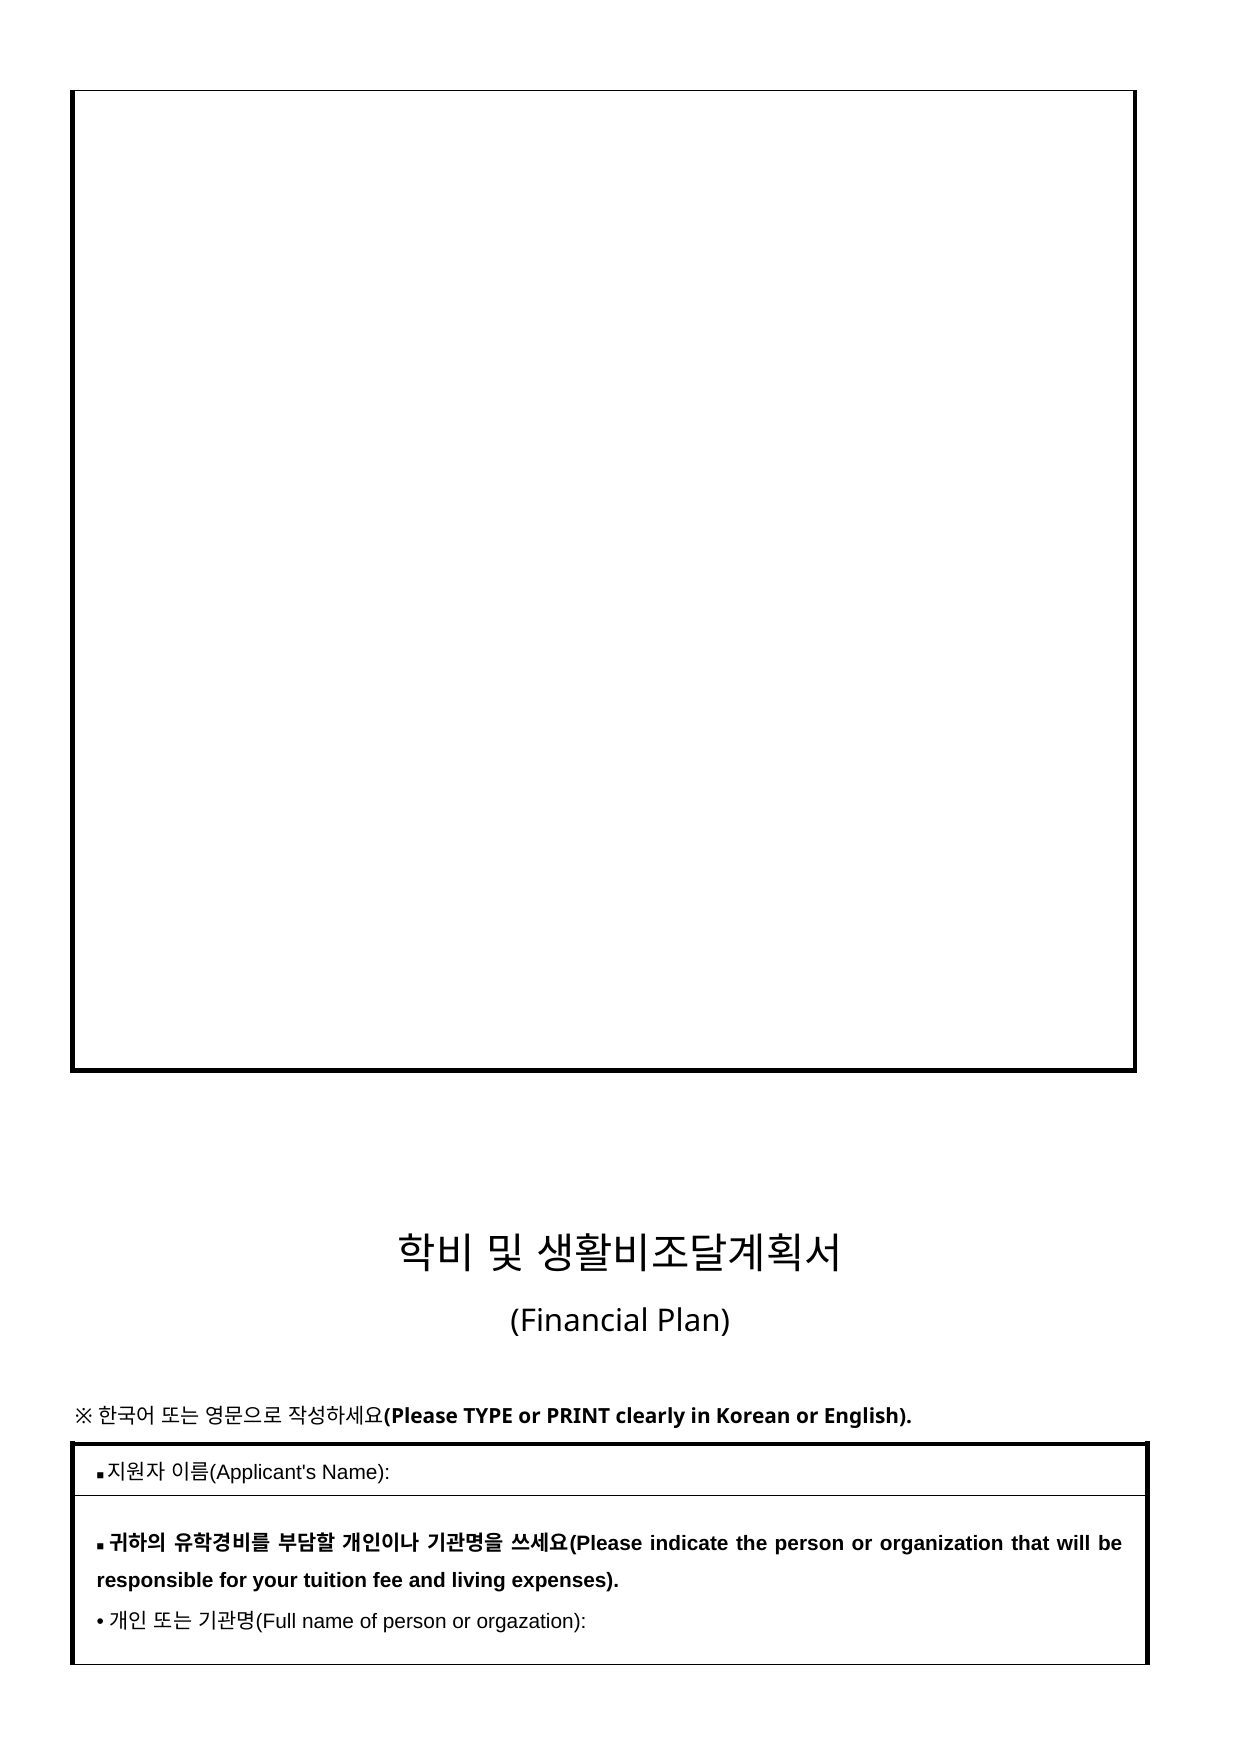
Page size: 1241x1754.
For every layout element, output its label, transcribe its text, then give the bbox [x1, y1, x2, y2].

table_cell [75, 91, 1133, 1068]
text ※ 한국어 또는 영문으로 작성하세요(Please TYPE or PRINT clearly in Korean or English). [75, 1399, 1165, 1429]
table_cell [75, 1496, 1145, 1664]
text (Financial Plan) [75, 1298, 1165, 1341]
text 학비 및 생활비조달계획서 [75, 1220, 1165, 1280]
table_header ■ 지원자 이름(Applicant's Name): [75, 1446, 1145, 1495]
